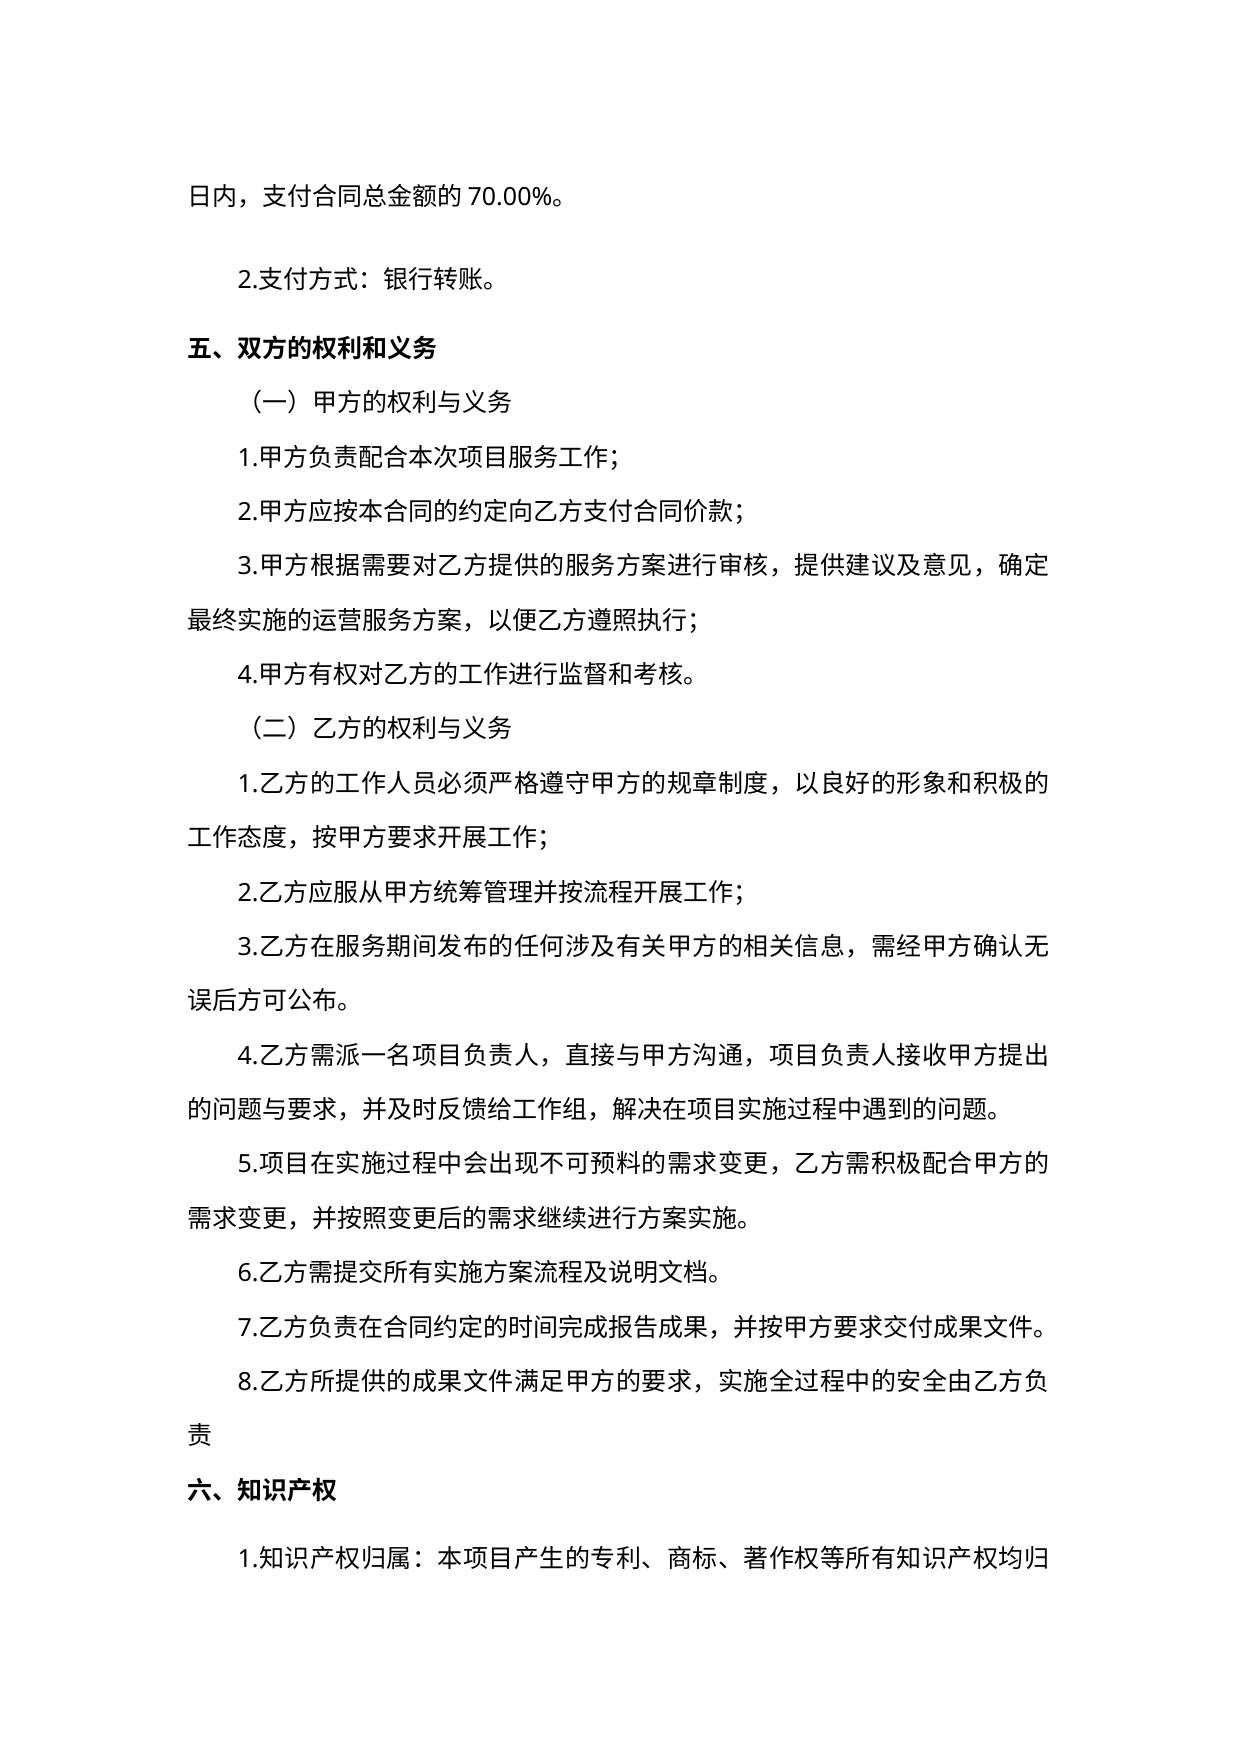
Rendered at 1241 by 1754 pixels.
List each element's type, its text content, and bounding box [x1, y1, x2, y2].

text 8.乙方所提供的成果文件满足甲方的要求，实施全过程中的安全由乙方负责 [187, 1361, 1053, 1452]
text （二）乙方的权利与义务 [187, 709, 1053, 745]
text 6.乙方需提交所有实施方案流程及说明文档。 [187, 1253, 1053, 1289]
text 2.乙方应服从甲方统筹管理并按流程开展工作； [187, 872, 1053, 908]
text 1.乙方的工作人员必须严格遵守甲方的规章制度，以良好的形象和积极的工作态度，按甲方要求开展工作； [187, 763, 1053, 854]
text 2.支付方式：银行转账。 [187, 245, 1053, 310]
text 5.项目在实施过程中会出现不可预料的需求变更，乙方需积极配合甲方的需求变更，并按照变更后的需求继续进行方案实施。 [187, 1144, 1053, 1234]
text 2.甲方应按本合同的约定向乙方支付合同价款； [187, 491, 1053, 528]
text 4.甲方有权对乙方的工作进行监督和考核。 [187, 654, 1053, 691]
text 3.甲方根据需要对乙方提供的服务方案进行审核，提供建议及意见，确定最终实施的运营服务方案，以便乙方遵照执行； [187, 546, 1053, 636]
text 7.乙方负责在合同约定的时间完成报告成果，并按甲方要求交付成果文件。 [187, 1307, 1053, 1343]
list 知识产权 [187, 1470, 1053, 1506]
text （一）甲方的权利与义务 [187, 383, 1053, 419]
text 五、双方的权利和义务 [187, 328, 1053, 364]
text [187, 1524, 1053, 1589]
text 4.乙方需派一名项目负责人，直接与甲方沟通，项目负责人接收甲方提出的问题与要求，并及时反馈给工作组，解决在项目实施过程中遇到的问题。 [187, 1035, 1053, 1126]
text 1.甲方负责配合本次项目服务工作； [187, 437, 1053, 473]
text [187, 162, 1053, 227]
text 3.乙方在服务期间发布的任何涉及有关甲方的相关信息，需经甲方确认无误后方可公布。 [187, 926, 1053, 1017]
